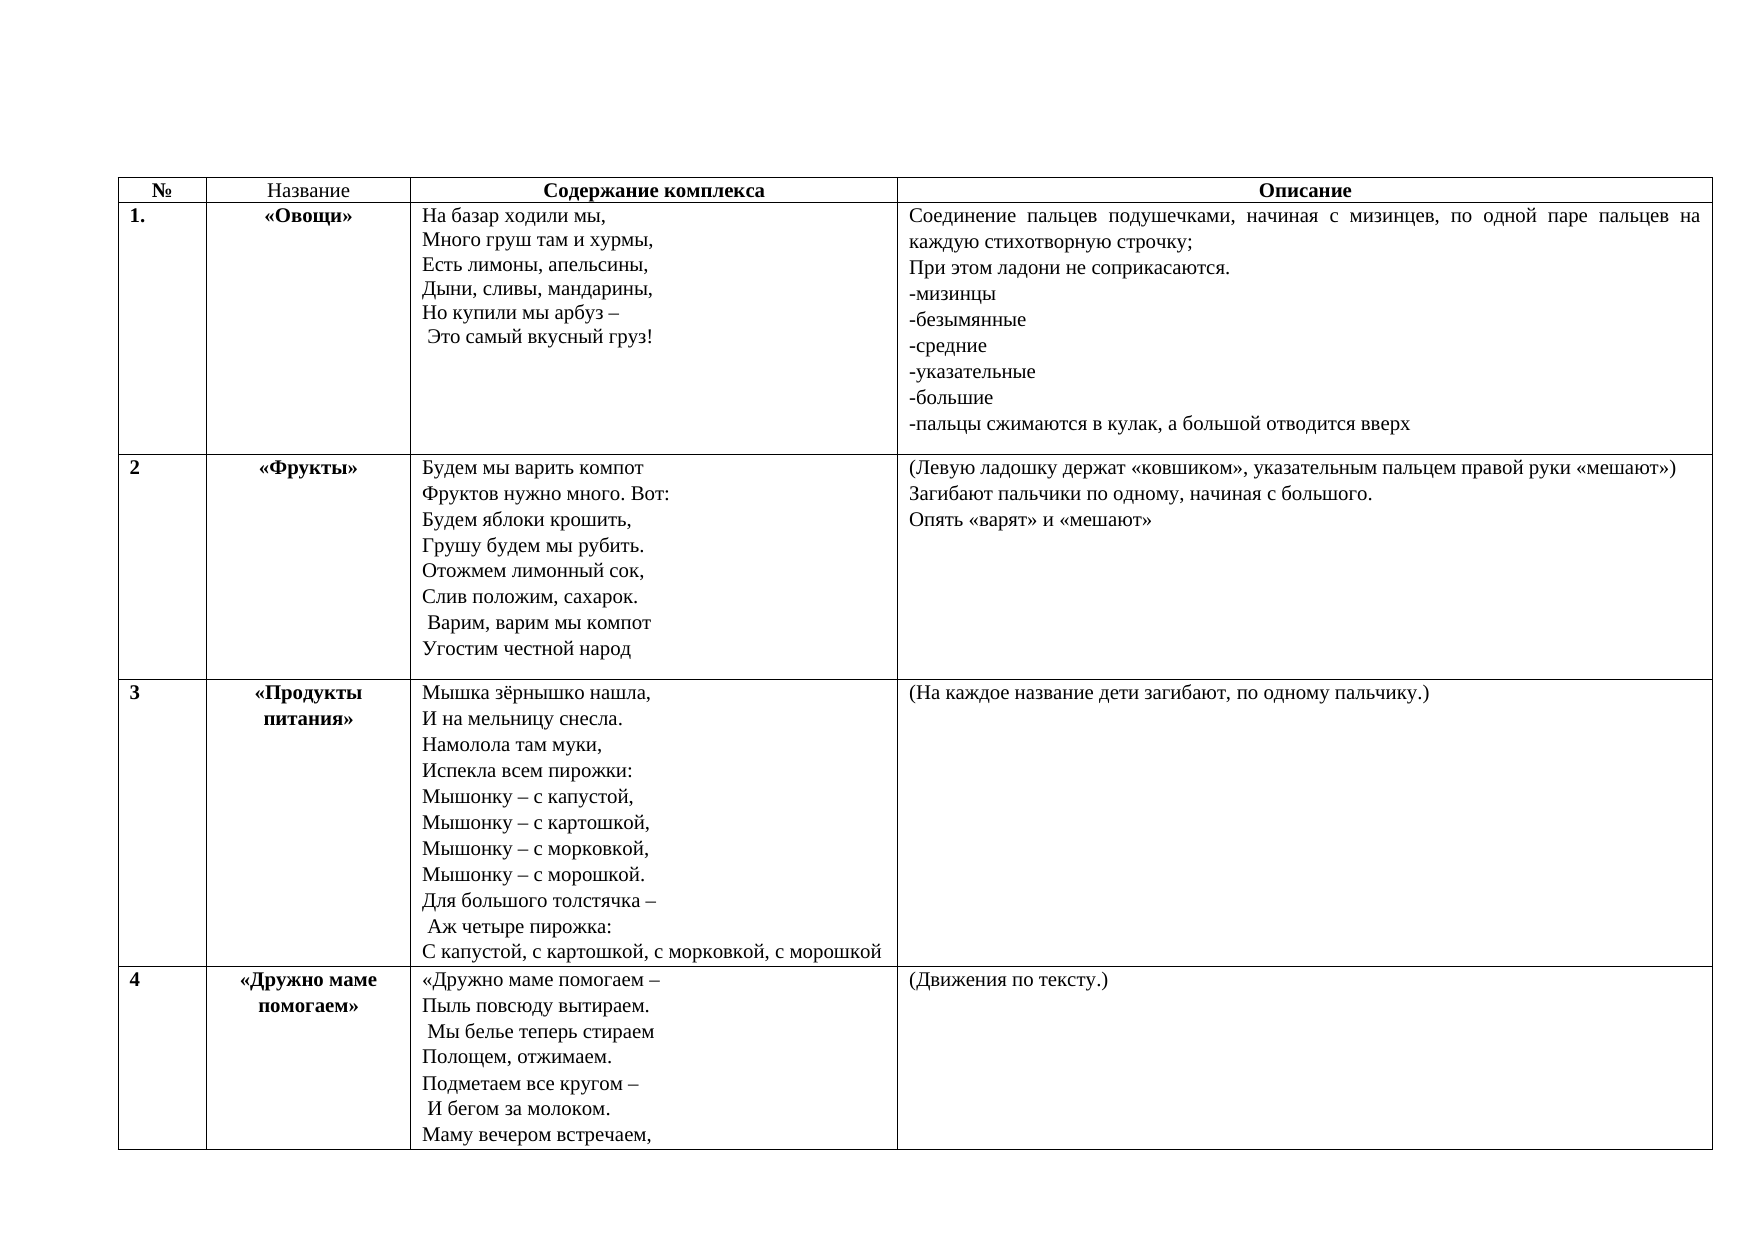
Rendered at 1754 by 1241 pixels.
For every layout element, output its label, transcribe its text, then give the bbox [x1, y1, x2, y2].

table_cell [411, 967, 897, 1148]
table_cell «Овощи» [207, 203, 410, 454]
table_cell 4 [119, 967, 206, 1148]
table_cell «Продукты питания» [207, 680, 410, 966]
table_cell Мышка зёрнышко нашла, И на мельницу снесла. Намолола там муки, Испекла всем пирожки: Мышонку – с капустой, Мышонку – с картошкой, Мышонку – с морковкой, Мышонку – с морошкой. Для большого толстячка – Аж четыре пирожка: С капустой, с картошкой, с морковкой, с морошкой [411, 680, 897, 966]
table_cell (На каждое название дети загибают, по одному пальчику.) [898, 680, 1712, 966]
table_cell (Левую ладошку держат «ковшиком», указательным пальцем правой руки «мешают») Загибают пальчики по одному, начиная с большого. Опять «варят» и «мешают» [898, 455, 1712, 679]
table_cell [898, 967, 1712, 1148]
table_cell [207, 967, 410, 1148]
table_cell Соединение пальцев подушечками, начиная с мизинцев, по одной паре пальцев на каждую стихотворную строчку; При этом ладони не соприкасаются. -мизинцы -безымянные -средние -указательные -большие -пальцы сжимаются в кулак, а большой отводится вверх [898, 203, 1712, 454]
table_cell Будем мы варить компот Фруктов нужно много. Вот: Будем яблоки крошить, Грушу будем мы рубить. Отожмем лимонный сок, Слив положим, сахарок. Варим, варим мы компот Угостим честной народ [411, 455, 897, 679]
table_cell 2 [119, 455, 206, 679]
table_cell № [119, 178, 206, 202]
table_cell Содержание комплекса [411, 178, 897, 202]
table_cell «Фрукты» [207, 455, 410, 679]
table_cell Название [207, 178, 410, 202]
table_cell На базар ходили мы, Много груш там и хурмы, Есть лимоны, апельсины, Дыни, сливы, мандарины, Но купили мы арбуз – Это самый вкусный груз! [411, 203, 897, 454]
table_cell 1. [119, 203, 206, 454]
table_cell 3 [119, 680, 206, 966]
table_cell Описание [898, 178, 1712, 202]
